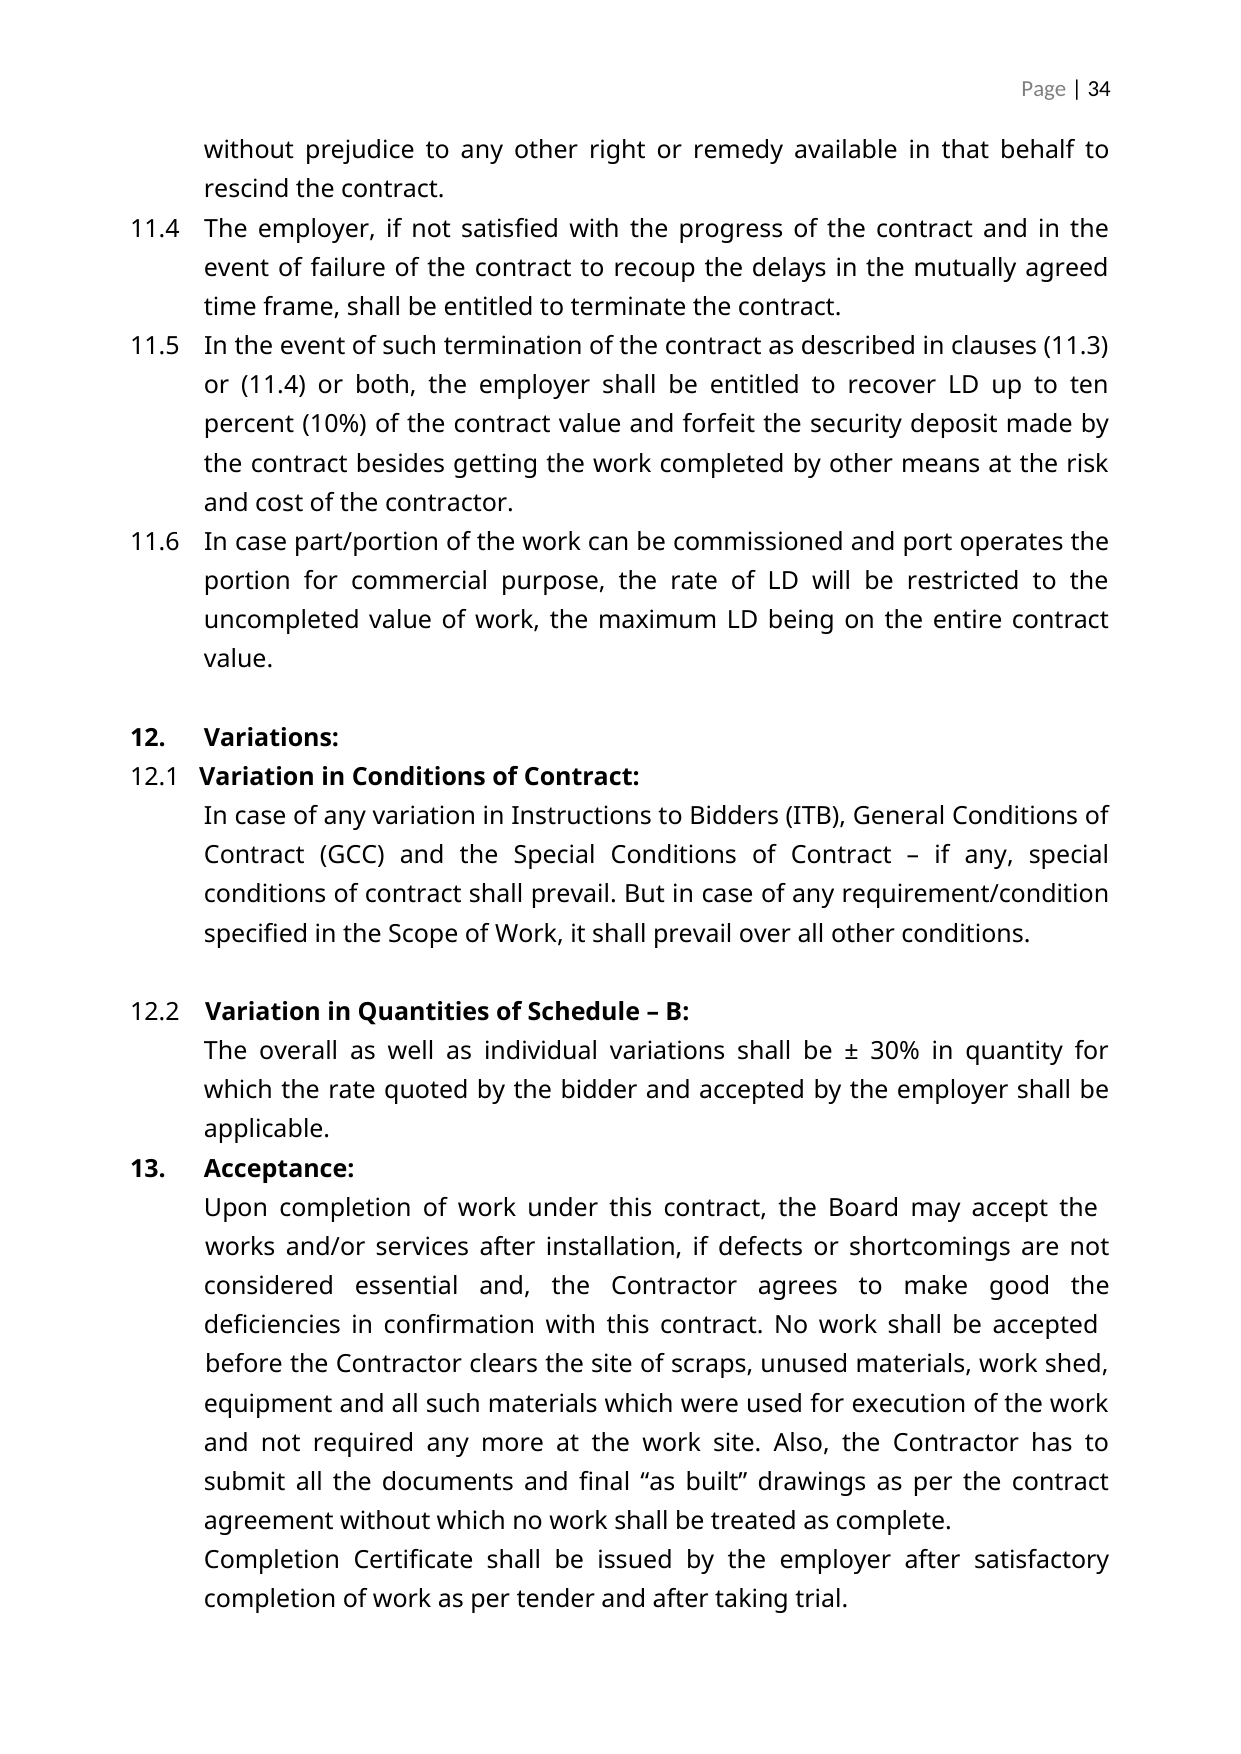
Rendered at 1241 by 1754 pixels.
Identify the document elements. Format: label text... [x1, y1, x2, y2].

text 12. Variations: [130, 719, 1110, 753]
text Upon completion of work under this contract, the Board may accept the works and/or services after installation, if defects or shortcomings are not considered essential and, the Contractor agrees to make good the deficiencies in confirmation with this contract. No work shall be accepted before the Contractor clears the site of scraps, unused materials, work shed, equipment and all such materials which were used for execution of the work and not required any more at the work site. Also, the Contractor has to submit all the documents and final “as built” drawings as per the contract agreement without which no work shall be treated as complete. [204, 1189, 1110, 1537]
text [130, 132, 1110, 205]
text 11.6 In case part/portion of the work can be commissioned and port operates the portion for commercial purpose, the rate of LD will be restricted to the uncompleted value of work, the maximum LD being on the entire contract value. [130, 524, 1110, 675]
text 12.1 Variation in Conditions of Contract: [130, 759, 1110, 793]
text 12.2 Variation in Quantities of Schedule – B: [130, 994, 1110, 1028]
text Completion Certificate shall be issued by the employer after satisfactory completion of work as per tender and after taking trial. [204, 1542, 1110, 1615]
text The overall as well as individual variations shall be ± 30% in quantity for which the rate quoted by the bidder and accepted by the employer shall be applicable. [130, 1033, 1110, 1145]
text 13. Acceptance: [130, 1150, 1110, 1184]
text 11.5 In the event of such termination of the contract as described in clauses (11.3) or (11.4) or both, the employer shall be entitled to recover LD up to ten percent (10%) of the contract value and forfeit the security deposit made by the contract besides getting the work completed by other means at the risk and cost of the contractor. [130, 328, 1110, 518]
text 11.4 The employer, if not satisfied with the progress of the contract and in the event of failure of the contract to recoup the delays in the mutually agreed time frame, shall be entitled to terminate the contract. [130, 210, 1110, 323]
text In case of any variation in Instructions to Bidders (ITB), General Conditions of Contract (GCC) and the Special Conditions of Contract – if any, special conditions of contract shall prevail. But in case of any requirement/condition specified in the Scope of Work, it shall prevail over all other conditions. [130, 798, 1110, 949]
